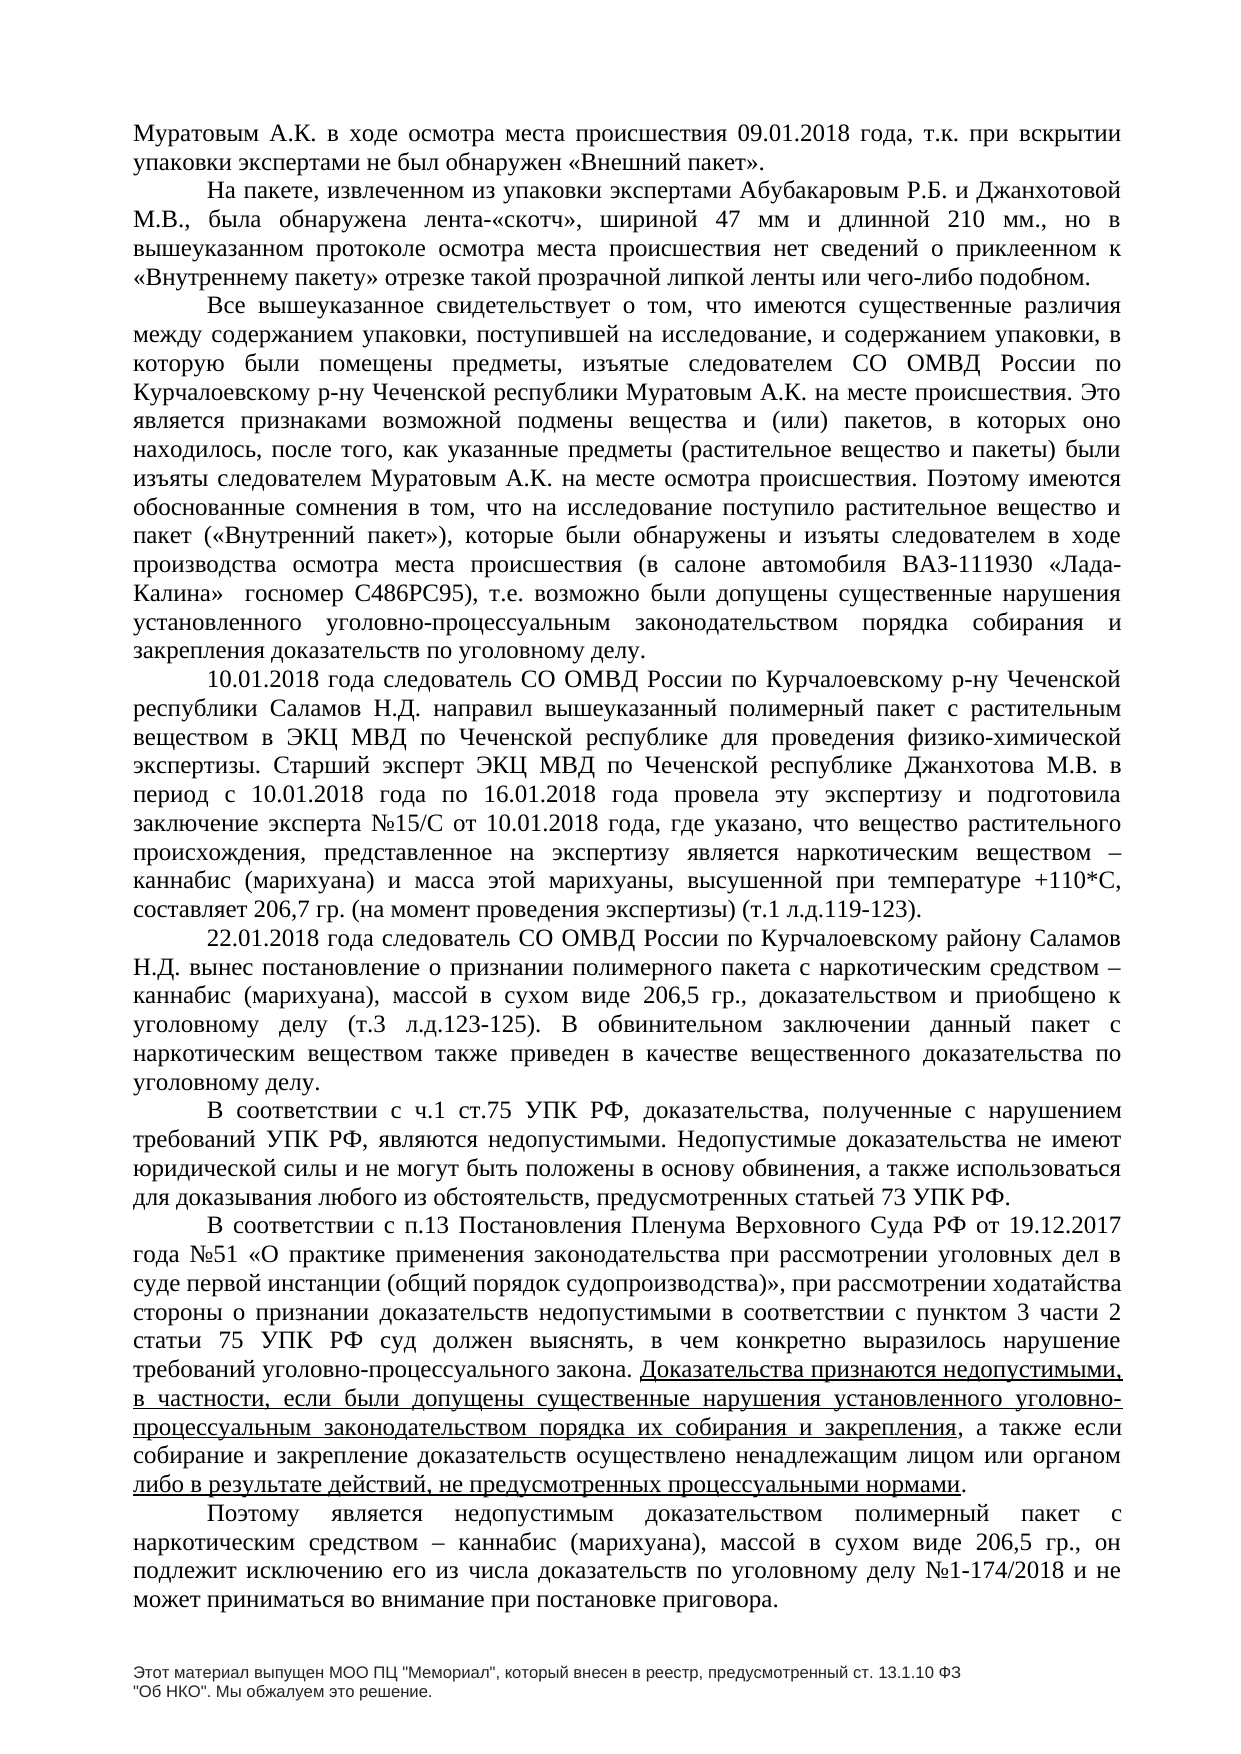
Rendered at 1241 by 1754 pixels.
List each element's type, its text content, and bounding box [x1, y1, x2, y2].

text Все вышеуказанное свидетельствует о том, что имеются существенные различия между содержанием упаковки, поступившей на исследование, и содержанием упаковки, в которую были помещены предметы, изъятые следователем СО ОМВД России по Курчалоевскому р-ну Чеченской республики Муратовым А.К. на месте происшествия. Это является признаками возможной подмены вещества и (или) пакетов, в которых оно находилось, после того, как указанные предметы (растительное вещество и пакеты) были изъяты следователем Муратовым А.К. на месте осмотра происшествия. Поэтому имеются обоснованные сомнения в том, что на исследование поступило растительное вещество и пакет («Внутренний пакет»), которые были обнаружены и изъяты следователем в ходе производства осмотра места происшествия (в салоне автомобиля ВАЗ-111930 «Лада-Калина» госномер С486РС95), т.е. возможно были допущены существенные нарушения установленного уголовно-процессуальным законодательством порядка собирания и закрепления доказательств по уголовному делу. [133, 291, 1122, 664]
text Поэтому является недопустимым доказательством полимерный пакет с наркотическим средством – каннабис (марихуана), массой в сухом виде 206,5 гр., он подлежит исключению его из числа доказательств по уголовному делу №1-174/2018 и не может приниматься во внимание при постановке приговора. [133, 1498, 1122, 1613]
text 22.01.2018 года следователь СО ОМВД России по Курчалоевскому району Саламов Н.Д. вынес постановление о признании полимерного пакета с наркотическим средством – каннабис (марихуана), массой в сухом виде 206,5 гр., доказательством и приобщено к уголовному делу (т.3 л.д.123-125). В обвинительном заключении данный пакет с наркотическим веществом также приведен в качестве вещественного доказательства по уголовному делу. [133, 923, 1122, 1096]
text В соответствии с п.13 Постановления Пленума Верховного Суда РФ от 19.12.2017 года №51 «О практике применения законодательства при рассмотрении уголовных дел в суде первой инстанции (общий порядок судопроизводства)», при рассмотрении ходатайства стороны о признании доказательств недопустимыми в соответствии с пунктом 3 части 2 статьи 75 УПК РФ суд должен выяснять, в чем конкретно выразилось нарушение требований уголовно-процессуального закона. Доказательства признаются недопустимыми, в частности, если были допущены существенные нарушения установленного уголовно-процессуальным законодательством порядка их собирания и закрепления, а также если собирание и закрепление доказательств осуществлено ненадлежащим лицом или органом либо в результате действий, не предусмотренных процессуальными нормами. [133, 1211, 1122, 1408]
text На пакете, извлеченном из упаковки экспертами Абубакаровым Р.Б. и Джанхотовой М.В., была обнаружена лента-«скотч», шириной 47 мм и длинной 210 мм., но в вышеуказанном протоколе осмотра места происшествия нет сведений о приклеенном к «Внутреннему пакету» отрезке такой прозрачной липкой ленты или чего-либо подобном. [133, 176, 1122, 291]
text В соответствии с п.13 Постановления Пленума Верховного Суда РФ от 19.12.2017 года №51 «О практике применения законодательства при рассмотрении уголовных дел в суде первой инстанции (общий порядок судопроизводства)», при рассмотрении ходатайства стороны о признании доказательств недопустимыми в соответствии с пунктом 3 части 2 статьи 75 УПК РФ суд должен выяснять, в чем конкретно выразилось нарушение требований уголовно-процессуального закона. Доказательства признаются недопустимыми, в частности, если были допущены существенные нарушения установленного уголовно-процессуальным законодательством порядка их собирания и закрепления, а также если собирание и закрепление доказательств осуществлено ненадлежащим лицом или органом либо в результате действий, не предусмотренных процессуальными нормами. [133, 1409, 1122, 1498]
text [133, 118, 1122, 176]
text 10.01.2018 года следователь СО ОМВД России по Курчалоевскому р-ну Чеченской республики Саламов Н.Д. направил вышеуказанный полимерный пакет с растительным веществом в ЭКЦ МВД по Чеченской республике для проведения физико-химической экспертизы. Старший эксперт ЭКЦ МВД по Чеченской республике Джанхотова М.В. в период с 10.01.2018 года по 16.01.2018 года провела эту экспертизу и подготовила заключение эксперта №15/С от 10.01.2018 года, где указано, что вещество растительного происхождения, представленное на экспертизу является наркотическим веществом – каннабис (марихуана) и масса этой марихуаны, высушенной при температуре +110*С, составляет 206,7 гр. (на момент проведения экспертизы) (т.1 л.д.119-123). [133, 664, 1122, 923]
text В соответствии с ч.1 ст.75 УПК РФ, доказательства, полученные с нарушением требований УПК РФ, являются недопустимыми. Недопустимые доказательства не имеют юридической силы и не могут быть положены в основу обвинения, а также использоваться для доказывания любого из обстоятельств, предусмотренных статьей 73 УПК РФ. [133, 1096, 1122, 1211]
